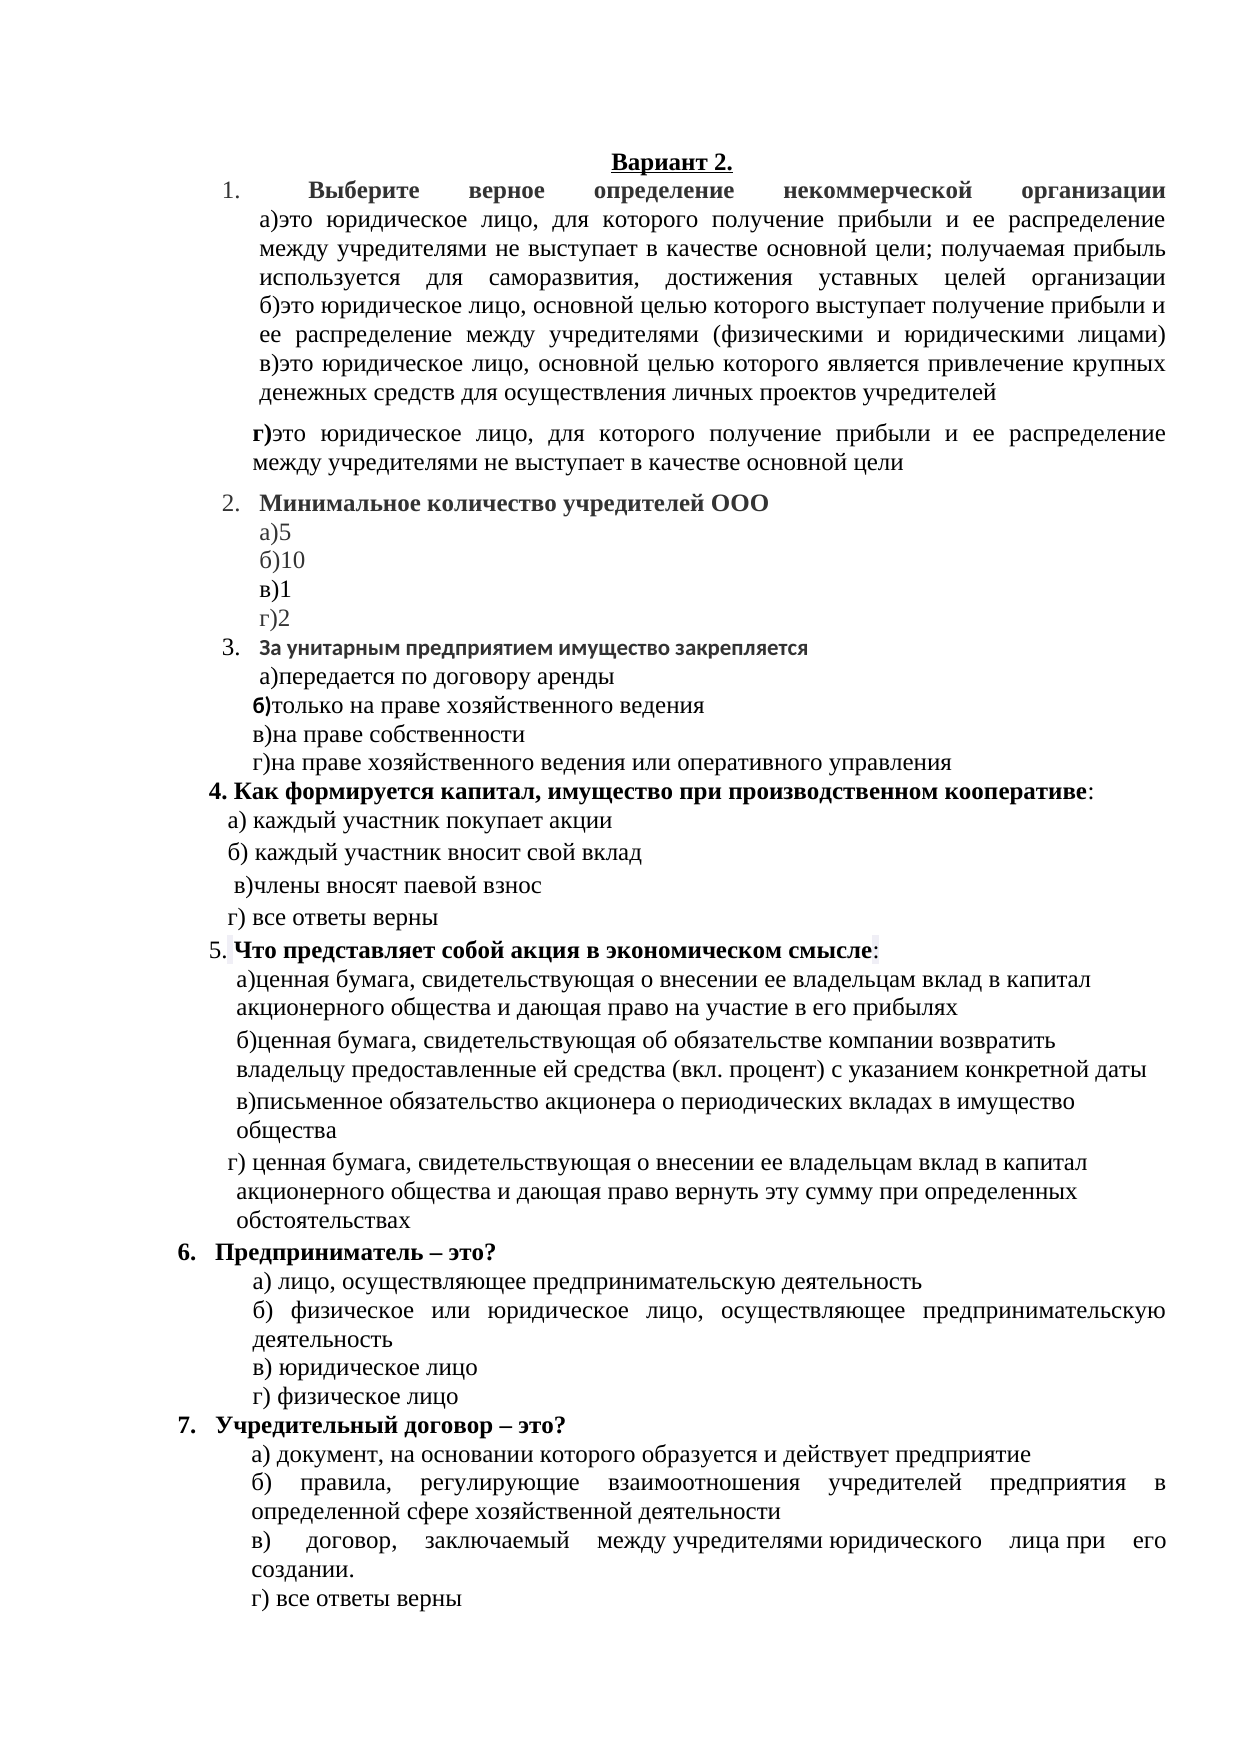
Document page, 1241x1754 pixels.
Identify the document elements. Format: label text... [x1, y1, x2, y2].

list г) физическое лицо [252, 1381, 1167, 1410]
list в) юридическое лицо [252, 1352, 1167, 1381]
text а) документ, на основании которого образуется и действует предприятие [251, 1439, 1167, 1467]
text г) ценная бумага, свидетельствующая о внесении ее владельцам вклад в капитал акционерного общества и дающая право вернуть эту сумму при определенных обстоятельствах [177, 1147, 1167, 1234]
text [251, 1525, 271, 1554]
list б) физическое или юридическое лицо, осуществляющее предпринимательскую деятельность [252, 1295, 1167, 1352]
list Выберите верное определение некоммерческой организации а)это юридическое лицо, для которого получение прибыли и ее распределение между учредителями не выступает в качестве основной цели; получаемая прибыль используется для саморазвития, достижения уставных целей организации б)это юридическое лицо, основной целью которого выступает получение прибыли и ее распределение между учредителями (физическими и юридическими лицами) в)это юридическое лицо, основной целью которого является привлечение крупных денежных средств для осуществления личных проектов учредителей [222, 176, 1167, 406]
list б)только на праве хозяйственного ведения в)на праве собственности г)на праве хозяйственного ведения или оперативного управления [252, 690, 1167, 776]
text 5. Что представляет собой акция в экономическом смысле: а)ценная бумага, свидетельствующая о внесении ее владельцам вклад в капитал акционерного общества и дающая право на участие в его прибылях [177, 935, 1167, 1021]
text в) договор, заключаемый между учредителями юридического лица при его создании. [355, 1525, 1167, 1583]
text Вариант 2. [177, 147, 1167, 176]
text б) правила, регулирующие взаимоотношения учредителей предприятия в определенной сфере хозяйственной деятельности [251, 1467, 1167, 1525]
list Учредительный договор – это? [177, 1410, 1167, 1439]
text б) каждый участник вносит свой вклад [177, 837, 1167, 866]
list а) лицо, осуществляющее предпринимательскую деятельность [252, 1266, 1167, 1295]
text г)это юридическое лицо, для которого получение прибыли и ее распределение между учредителями не выступает в качестве основной цели [252, 418, 1167, 476]
text в)письменное обязательство акционера о периодических вкладах в имущество общества [236, 1086, 1167, 1144]
text г) все ответы верны [177, 902, 1167, 931]
text г) все ответы верны [251, 1583, 1167, 1611]
list За унитарным предприятием имущество закрепляется а)передается по договору аренды [222, 632, 1167, 690]
list Предприниматель – это? [177, 1237, 1167, 1266]
list Минимальное количество учредителей ООО а)5 б)10 в)1 г)2 [222, 488, 1167, 632]
text 4. Как формируется капитал, имущество при производственном кооперативе: а) каждый участник покупает акции [177, 776, 1167, 834]
text б)ценная бумага, свидетельствующая об обязательстве компании возвратить владельцу предоставленные ей средства (вкл. процент) с указанием конкретной даты [236, 1025, 1167, 1082]
text в)члены вносят паевой взнос [177, 870, 1167, 899]
